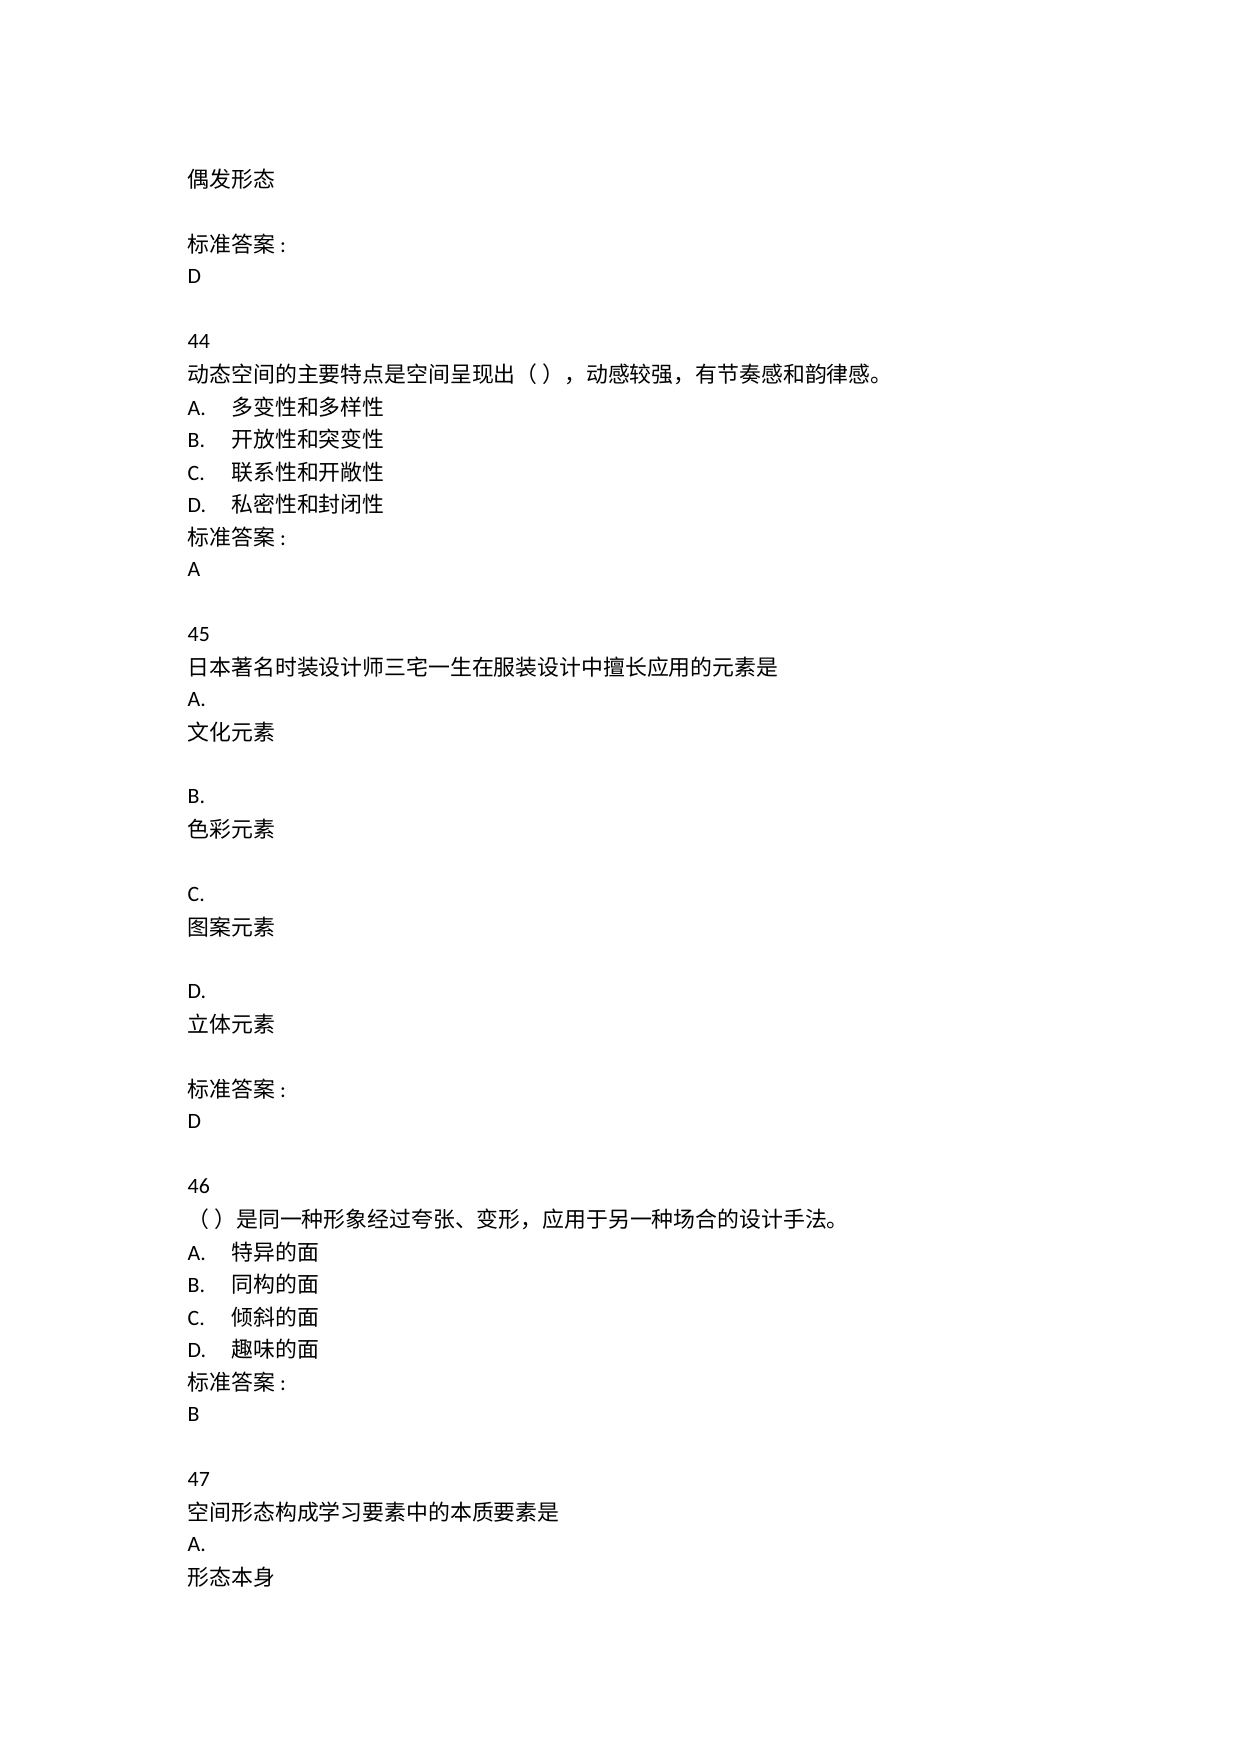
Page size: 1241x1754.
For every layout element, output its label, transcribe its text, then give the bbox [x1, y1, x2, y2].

text C. [187, 877, 1053, 909]
text 标准答案 : [187, 227, 1053, 259]
text C. 联系性和开敞性 [187, 454, 1053, 487]
text D [187, 259, 1053, 292]
text 文化元素 [187, 714, 1053, 747]
text A. [187, 682, 1053, 714]
text 色彩元素 [187, 812, 1053, 844]
text 标准答案 : [187, 1072, 1053, 1104]
text 46 [187, 1169, 1053, 1202]
text C. 倾斜的面 [187, 1299, 1053, 1332]
text 空间形态构成学习要素中的本质要素是 [187, 1494, 1053, 1527]
text B. 同构的面 [187, 1267, 1053, 1299]
text 44 [187, 324, 1053, 357]
text D [187, 1104, 1053, 1137]
text D. 趣味的面 [187, 1332, 1053, 1364]
text 标准答案 : [187, 519, 1053, 552]
text 偶发形态 [187, 162, 1053, 194]
text 标准答案 : [187, 1364, 1053, 1397]
text A. 多变性和多样性 [187, 389, 1053, 422]
text B. [187, 779, 1053, 812]
text 形态本身 [187, 1559, 1053, 1592]
text 日本著名时装设计师三宅一生在服装设计中擅长应用的元素是 [187, 649, 1053, 682]
text D. 私密性和封闭性 [187, 487, 1053, 519]
text B [187, 1397, 1053, 1429]
text 45 [187, 617, 1053, 649]
text D. [187, 974, 1053, 1007]
text （ ）是同一种形象经过夸张、变形，应用于另一种场合的设计手法。 [187, 1202, 1053, 1234]
text A [187, 552, 1053, 584]
text 图案元素 [187, 909, 1053, 942]
text A. [187, 1527, 1053, 1559]
text 立体元素 [187, 1007, 1053, 1039]
text B. 开放性和突变性 [187, 422, 1053, 454]
text 47 [187, 1462, 1053, 1494]
text A. 特异的面 [187, 1234, 1053, 1267]
text 动态空间的主要特点是空间呈现出（ ），动感较强，有节奏感和韵律感。 [187, 357, 1053, 389]
